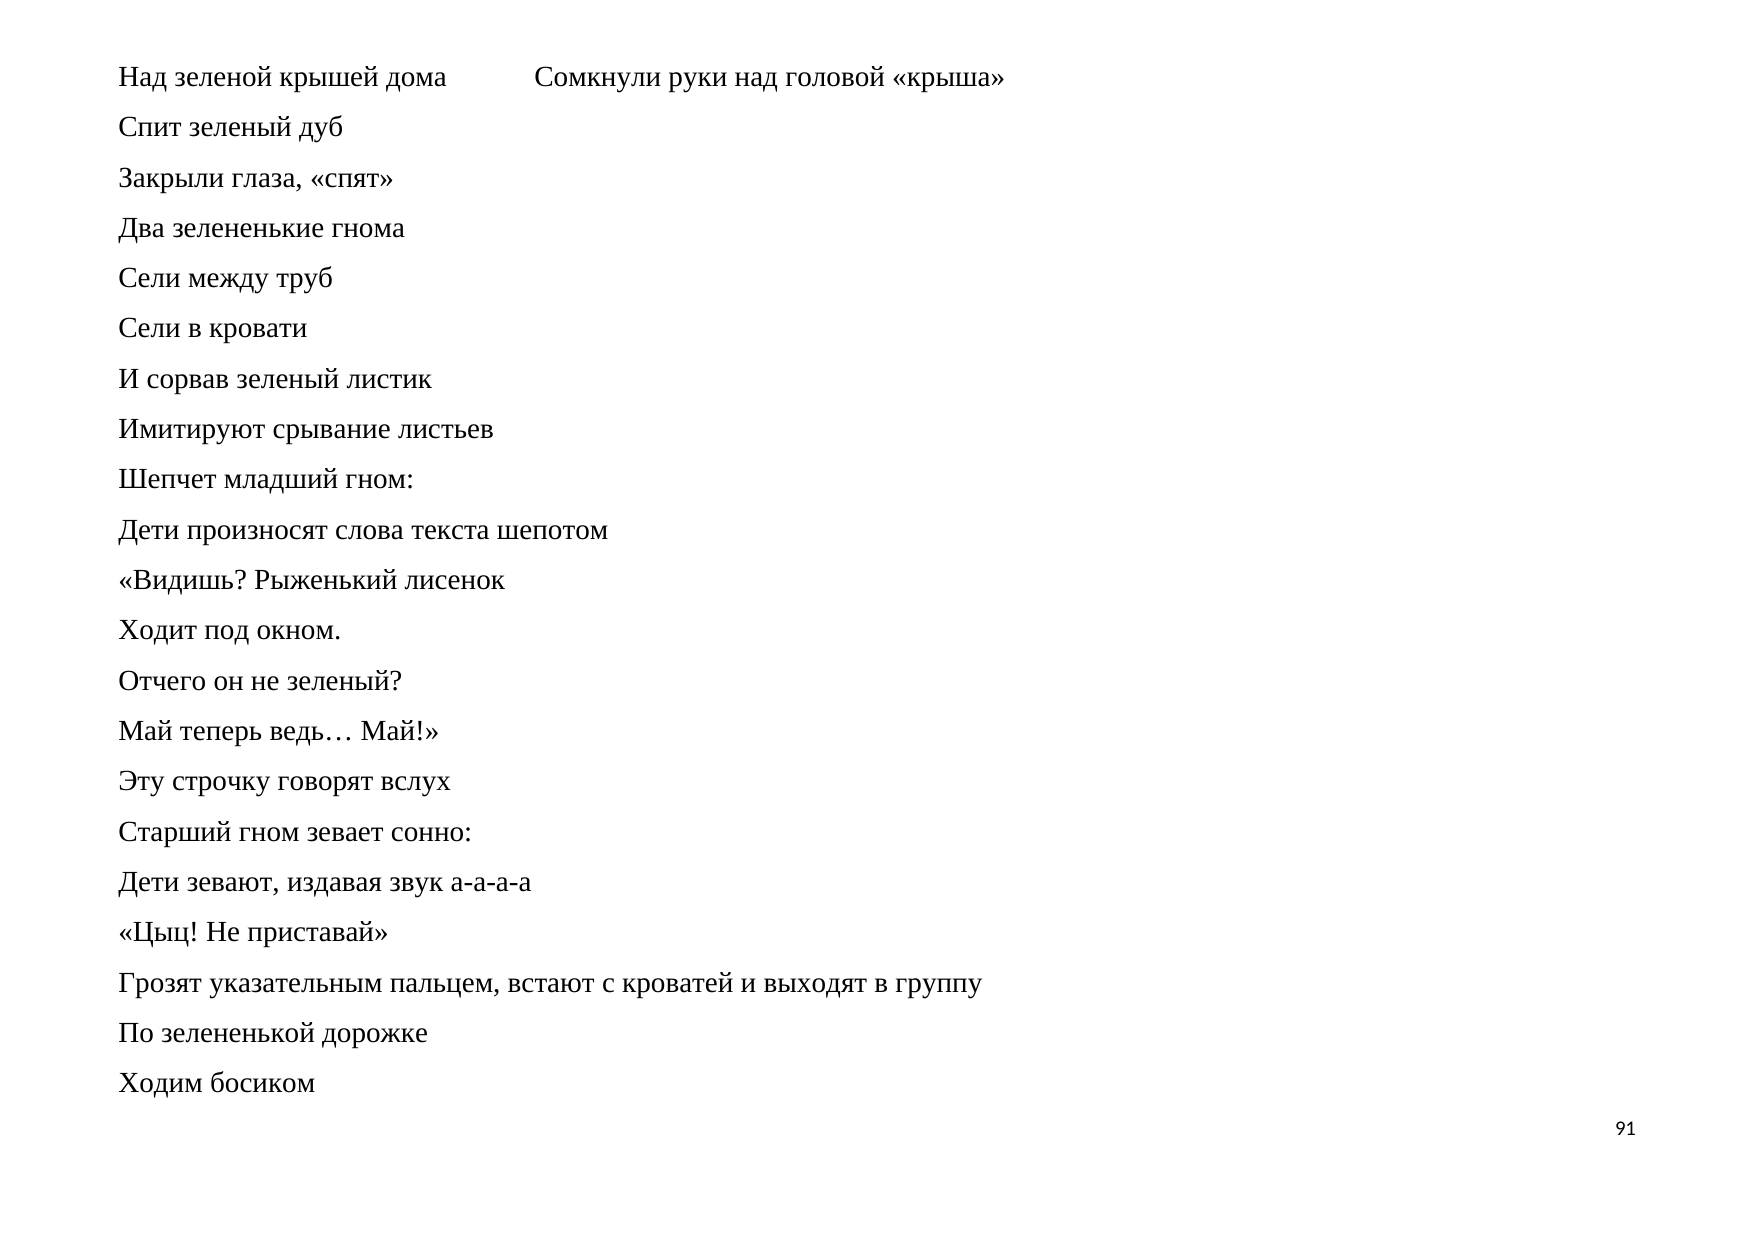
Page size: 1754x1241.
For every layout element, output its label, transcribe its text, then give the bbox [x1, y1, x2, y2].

text Грозят указательным пальцем, встают с кроватей и выходят в группу [118, 965, 1636, 998]
text Закрыли глаза, «спят» [118, 160, 1636, 193]
text Старший гном зевает сонно: [118, 814, 1636, 847]
text Сели между труб [118, 260, 1636, 294]
text Ходит под окном. [118, 612, 1636, 646]
text Спит зеленый дуб [118, 109, 1636, 143]
text И сорвав зеленый листик [118, 361, 1636, 394]
text Эту строчку говорят вслух [118, 763, 1636, 797]
text «Цыц! Не приставай» [118, 914, 1636, 948]
text Ходим босиком [118, 1065, 1636, 1099]
text Отчего он не зеленый? [118, 663, 1636, 696]
text Дети зевают, издавая звук а-а-а-а [118, 864, 1636, 898]
text По зелененькой дорожке [118, 1015, 1636, 1048]
text Май теперь ведь… Май!» [118, 713, 1636, 747]
text Шепчет младший гном: [118, 462, 1636, 495]
text Сели в кровати [118, 311, 1636, 344]
text Два зелененькие гнома [118, 210, 1636, 243]
text «Видишь? Рыженький лисенок [118, 562, 1636, 596]
text Дети произносят слова текста шепотом [118, 512, 1636, 545]
text Над зеленой крышей дома Сомкнули руки над головой «крыша» [118, 59, 1636, 93]
text Имитируют срывание листьев [118, 411, 1636, 445]
